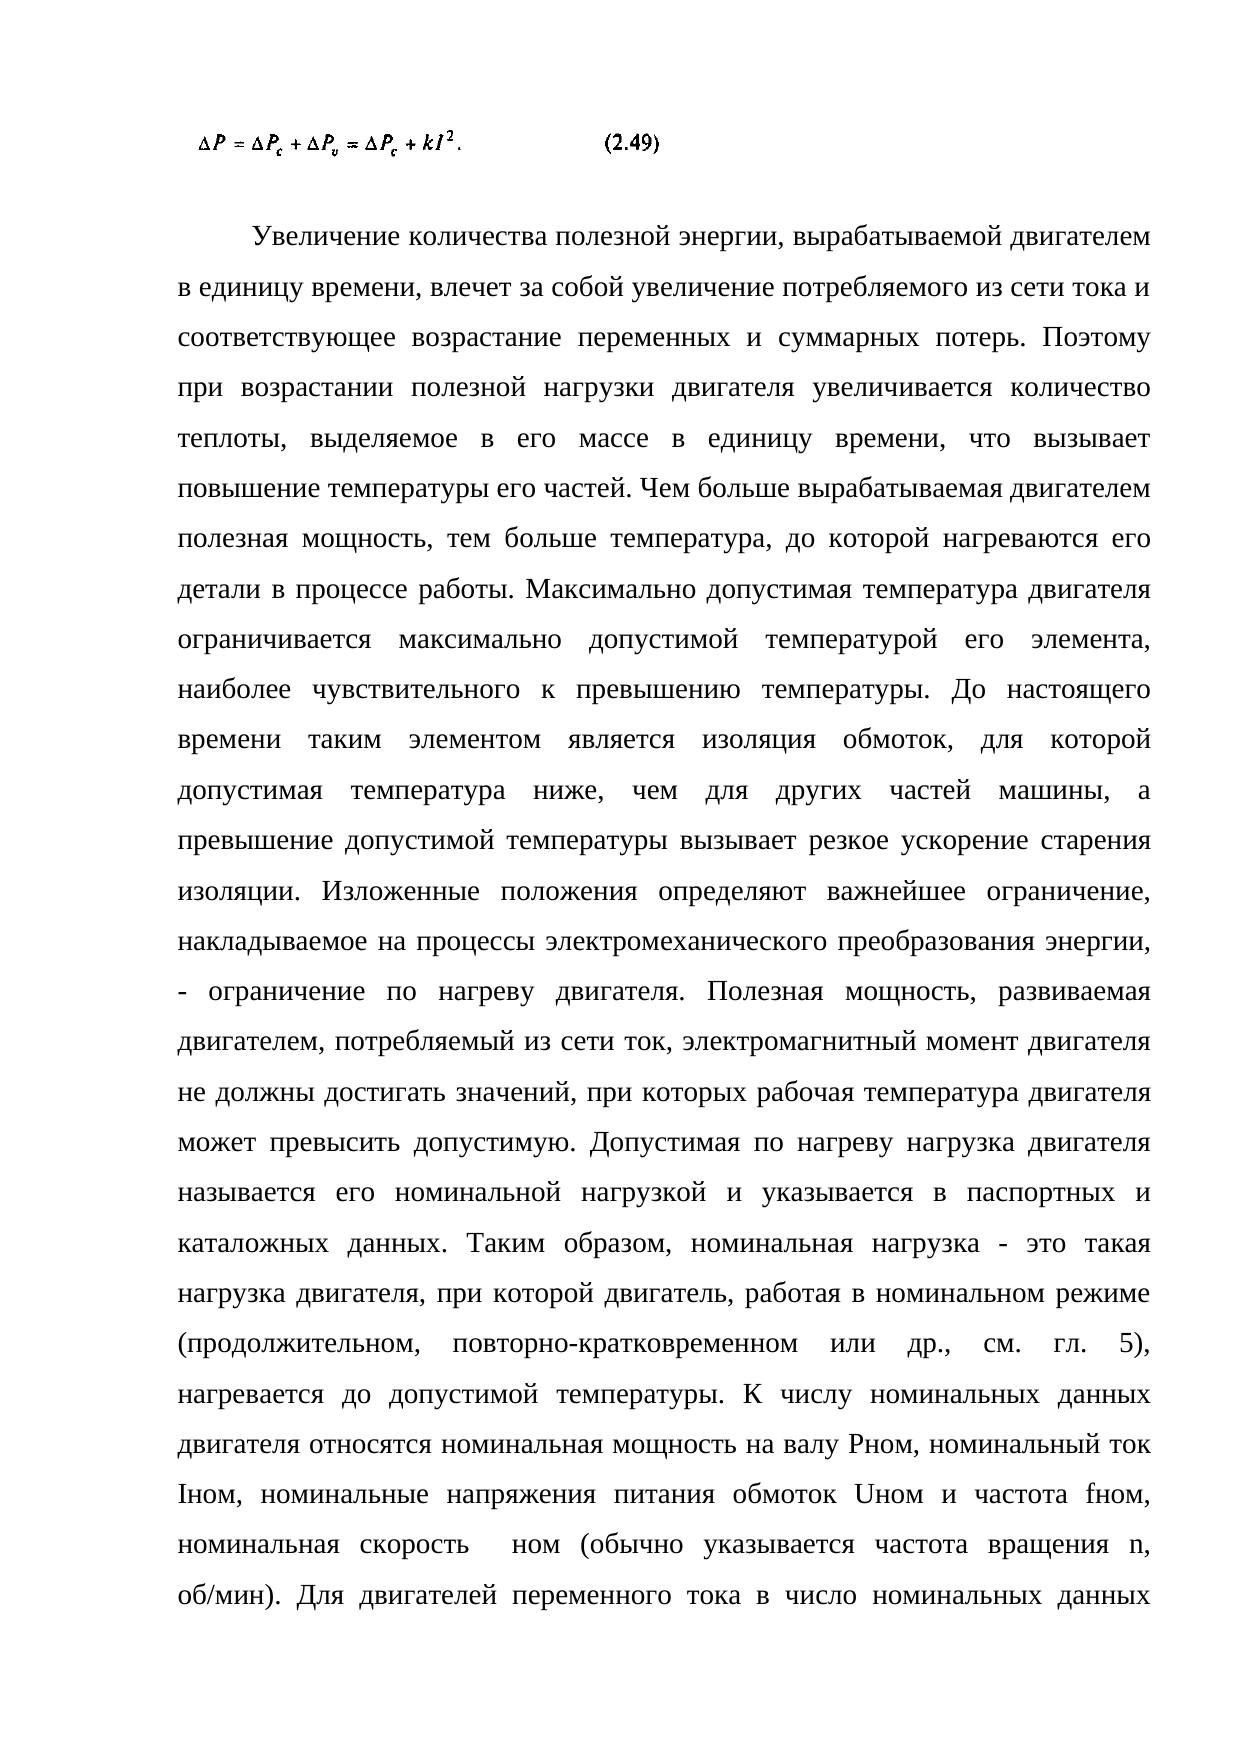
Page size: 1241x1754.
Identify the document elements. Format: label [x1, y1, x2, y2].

picture [177, 118, 667, 169]
text [177, 218, 1152, 1611]
